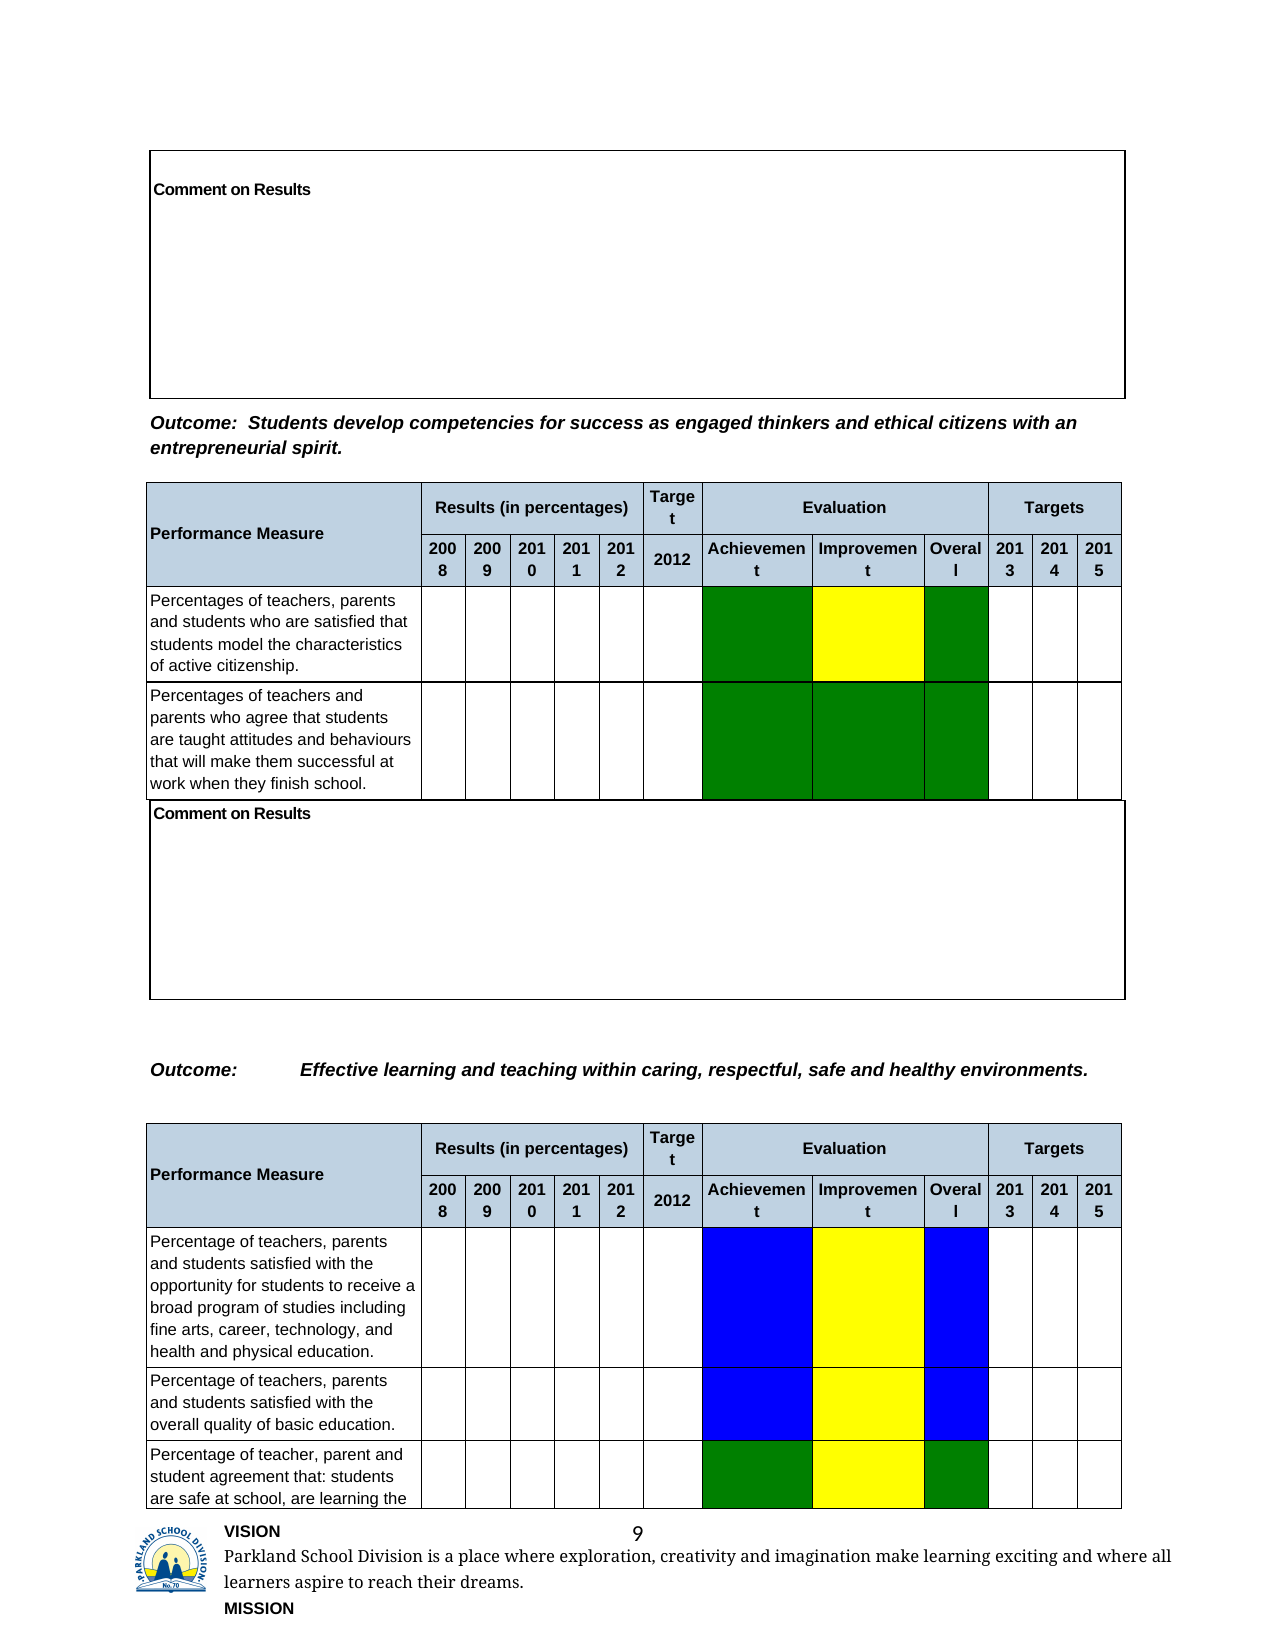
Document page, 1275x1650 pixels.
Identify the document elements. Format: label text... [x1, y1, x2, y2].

table_cell Improvement [813, 1176, 924, 1227]
table_cell 2008 [422, 1176, 465, 1227]
table_cell [925, 683, 988, 799]
table_cell Overall [925, 535, 988, 586]
table_cell [925, 1368, 988, 1440]
table_cell [1033, 587, 1077, 681]
table_cell 2014 [1033, 535, 1077, 586]
table_cell Achievement [703, 1176, 812, 1227]
table_cell 2009 [466, 535, 510, 586]
table_cell [555, 1368, 599, 1440]
table_cell 2012 [644, 535, 702, 586]
table_cell [703, 1441, 812, 1508]
table_cell [813, 587, 924, 681]
table_cell [813, 1441, 924, 1508]
table_cell [925, 587, 988, 681]
table_header Target [644, 483, 702, 534]
table_cell [511, 587, 554, 681]
table_cell Overall [925, 1176, 988, 1227]
table_header Performance Measure [147, 1124, 421, 1227]
table_cell Percentage of teachers, parents and students satisfied with the overall quality of basic education. [147, 1368, 421, 1440]
table_cell [422, 683, 465, 799]
table_cell [600, 683, 643, 799]
table_cell 2013 [989, 535, 1032, 586]
table_header Results (in percentages) [422, 1124, 643, 1175]
table_cell [511, 1228, 554, 1367]
table_cell [1033, 1228, 1077, 1367]
table_header Comment on Results [151, 151, 1124, 398]
table_cell [989, 1368, 1032, 1440]
table_cell 2010 [511, 535, 554, 586]
table_cell [644, 587, 702, 681]
table_cell [644, 1441, 702, 1508]
table_cell [813, 1228, 924, 1367]
table_header Evaluation [703, 483, 988, 534]
table_cell [600, 1228, 643, 1367]
table_cell [703, 1228, 812, 1367]
table_header Target [644, 1124, 702, 1175]
text Outcome: Students develop competencies for success as engaged thinkers and ethical citizens with an entrepreneurial spirit. [150, 412, 1125, 458]
table_cell [555, 683, 599, 799]
table_cell [555, 587, 599, 681]
table_cell [422, 587, 465, 681]
table_cell [989, 683, 1032, 799]
table_cell [466, 1368, 510, 1440]
table_cell Percentages of teachers, parents and students who are satisfied that students model the characteristics of active citizenship. [147, 587, 421, 681]
table_header Targets [989, 1124, 1121, 1175]
table_cell [466, 683, 510, 799]
table_cell [466, 1441, 510, 1508]
table_cell [644, 1228, 702, 1367]
table_cell [703, 1368, 812, 1440]
table_header Targets [989, 483, 1121, 534]
table_cell [703, 683, 812, 799]
table_header Evaluation [703, 1124, 988, 1175]
table_cell [813, 683, 924, 799]
table_cell [1078, 1228, 1121, 1367]
table_cell 2014 [1033, 1176, 1077, 1227]
table_cell [600, 1441, 643, 1508]
table_cell 2008 [422, 535, 465, 586]
table_cell [511, 1368, 554, 1440]
table_cell [1033, 683, 1077, 799]
table_cell 2012 [600, 1176, 643, 1227]
table_cell [600, 587, 643, 681]
table_cell 2011 [555, 535, 599, 586]
table_header Performance Measure [147, 483, 421, 586]
table_cell [703, 587, 812, 681]
table_cell 2015 [1078, 1176, 1121, 1227]
table_cell 2012 [600, 535, 643, 586]
table_cell [644, 683, 702, 799]
table_cell [989, 1228, 1032, 1367]
table_header Results (in percentages) [422, 483, 643, 534]
table_cell [644, 1368, 702, 1440]
table_cell [511, 683, 554, 799]
table_cell [925, 1228, 988, 1367]
table_cell [555, 1441, 599, 1508]
table_cell [1033, 1368, 1077, 1440]
table_cell [1078, 1368, 1121, 1440]
table_cell [1078, 587, 1121, 681]
table_cell [1078, 683, 1121, 799]
table_cell [511, 1441, 554, 1508]
table_cell [925, 1441, 988, 1508]
table_cell [466, 587, 510, 681]
table_cell [989, 1441, 1032, 1508]
table_cell Percentage of teachers, parents and students satisfied with the opportunity for students to receive a broad program of studies including fine arts, career, technology, and health and physical education. [147, 1228, 421, 1367]
table_cell [422, 1441, 465, 1508]
table_cell [466, 1228, 510, 1367]
table_cell 2012 [644, 1176, 702, 1227]
picture [135, 1527, 207, 1593]
table_cell [555, 1228, 599, 1367]
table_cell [147, 1441, 421, 1508]
table_cell [1078, 1441, 1121, 1508]
table_cell [1033, 1441, 1077, 1508]
table_header Comment on Results [151, 801, 1124, 999]
table_cell [422, 1368, 465, 1440]
table_cell [600, 1368, 643, 1440]
table_cell 2011 [555, 1176, 599, 1227]
table_cell [813, 1368, 924, 1440]
table_cell Percentages of teachers and parents who agree that students are taught attitudes and behaviours that will make them successful at work when they finish school. [147, 683, 421, 799]
table_cell Achievement [703, 535, 812, 586]
text Outcome: Effective learning and teaching within caring, respectful, safe and healthy environments. [150, 1058, 1125, 1080]
table_cell [989, 587, 1032, 681]
table_cell 2013 [989, 1176, 1032, 1227]
table_cell Improvement [813, 535, 924, 586]
table_cell 2009 [466, 1176, 510, 1227]
table_cell [422, 1228, 465, 1367]
table_cell 2015 [1078, 535, 1121, 586]
table_cell 2010 [511, 1176, 554, 1227]
